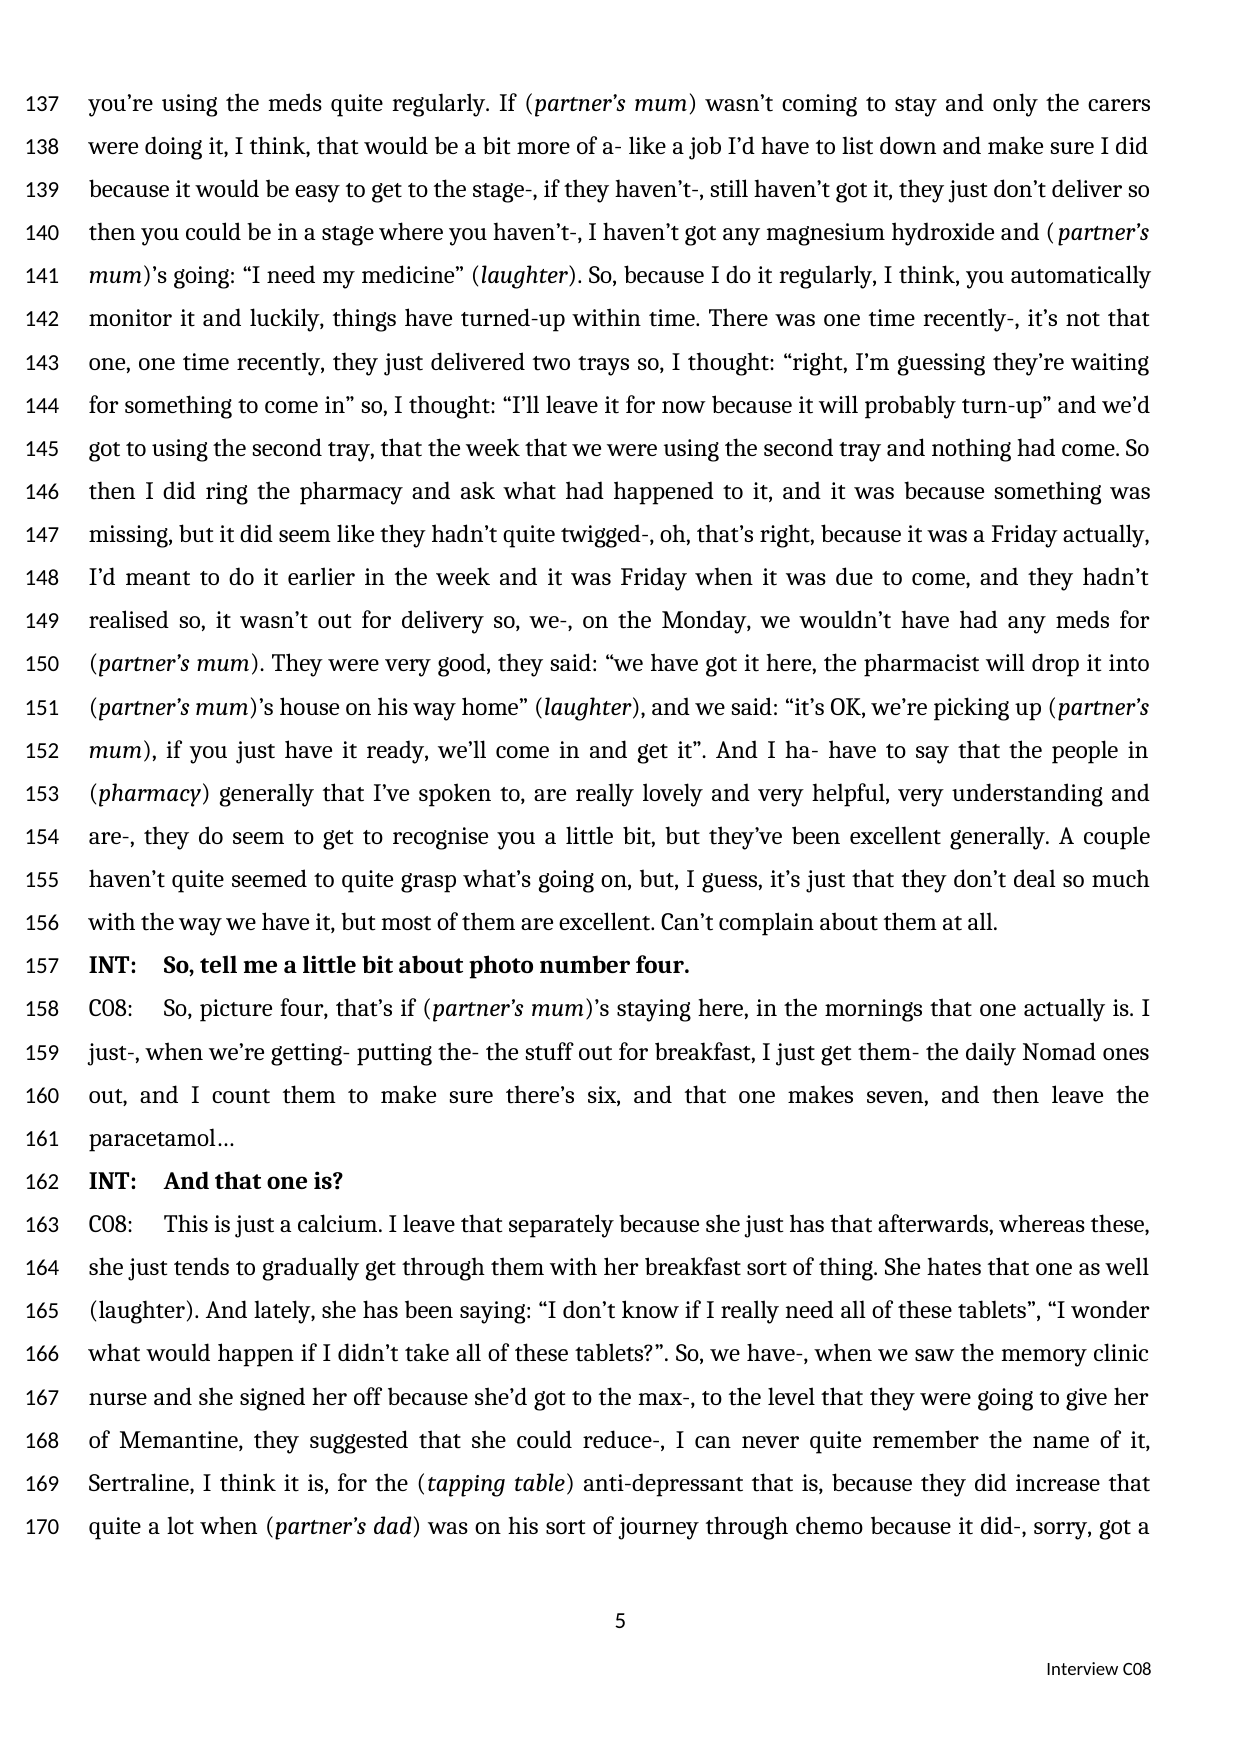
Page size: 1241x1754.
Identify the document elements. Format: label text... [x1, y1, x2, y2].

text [89, 1210, 1152, 1541]
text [89, 89, 1152, 937]
text C08: So, picture four, that’s if (partner’s mum)’s staying here, in the mornings that one actually is. I just-, when we’re getting- putting the- the stuff out for breakfast, I just get them- the daily Nomad ones out, and I count them to make sure there’s six, and that one makes seven, and then leave the paracetamol… [89, 994, 1152, 1152]
text INT: And that one is? [89, 1167, 1152, 1196]
text INT: So, tell me a little bit about photo number four. [89, 951, 1152, 980]
